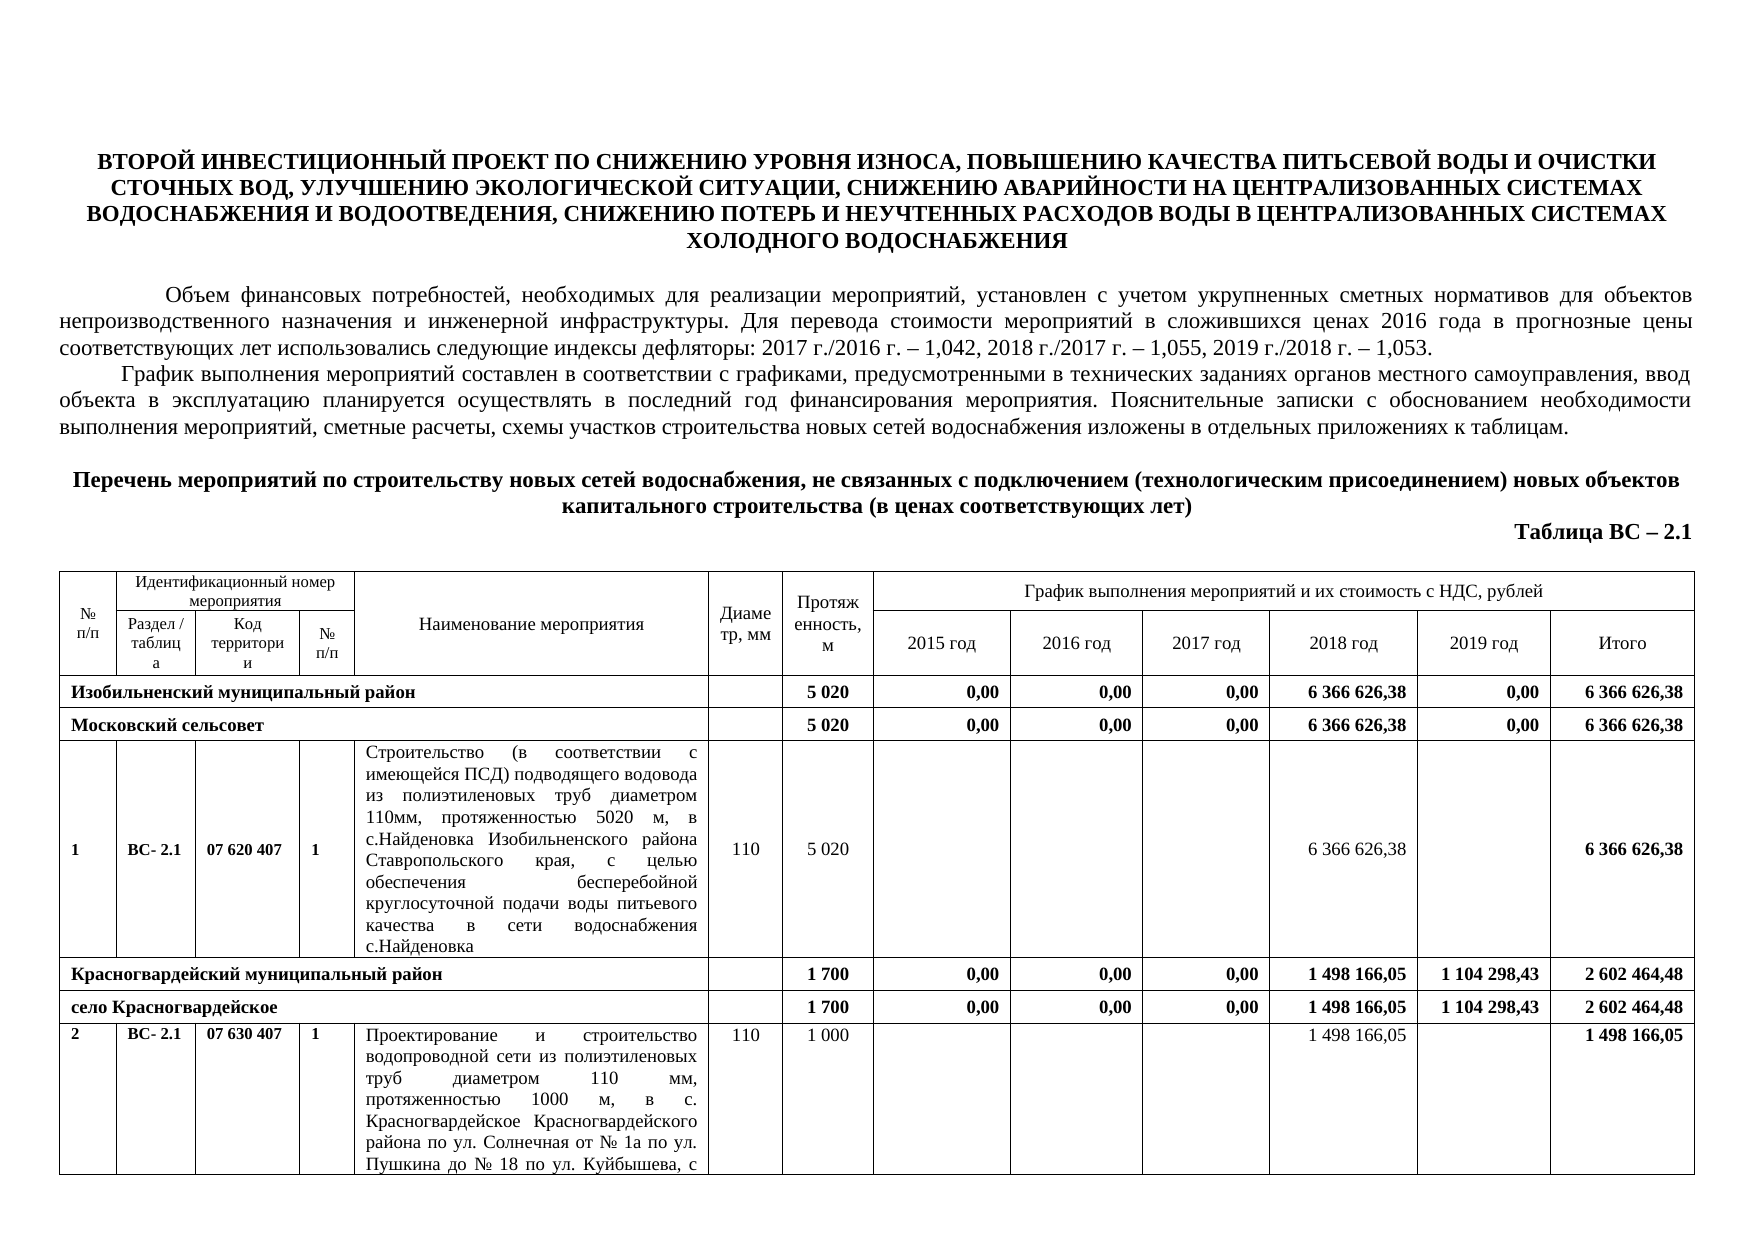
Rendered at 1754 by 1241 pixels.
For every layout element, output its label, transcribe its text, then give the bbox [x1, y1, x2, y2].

table_cell 1 498 166,05 [1270, 1024, 1417, 1174]
table_cell Красногвардейский муниципальный район [60, 958, 708, 989]
table_cell [709, 991, 782, 1022]
text Объем финансовых потребностей, необходимых для реализации мероприятий, установлен с учетом укрупненных сметных нормативов для объектов непроизводственного назначения и инженерной инфраструктуры. Для перевода стоимости мероприятий в сложившихся ценах 2016 года в прогнозные цены соответствующих лет использовались следующие индексы дефляторы: 2017 г./2016 г. – 1,042, 2018 г./2017 г. – 1,055, 2019 г./2018 г. – 1,053. [59, 281, 1695, 360]
table_cell 6 366 626,38 [1551, 741, 1694, 957]
table_cell 110 [709, 741, 782, 957]
table_cell 1 498 166,05 [1270, 958, 1417, 989]
table_cell 2 602 464,48 [1551, 991, 1694, 1022]
table_cell 6 366 626,38 [1551, 708, 1694, 740]
table_cell 6 366 626,38 [1270, 676, 1417, 707]
table_header № п/п [60, 572, 116, 674]
table_cell 0,00 [1011, 991, 1142, 1022]
table_cell 2 602 464,48 [1551, 958, 1694, 989]
table_cell 6 366 626,38 [1551, 676, 1694, 707]
table_cell 0,00 [1011, 958, 1142, 989]
table_cell [1418, 1024, 1550, 1174]
table_cell [709, 958, 782, 989]
table_cell 5 020 [783, 676, 873, 707]
table_cell 1 700 [783, 991, 873, 1022]
table_cell Итого [1551, 611, 1694, 674]
table_cell Московский сельсовет [60, 708, 708, 740]
table_cell [1011, 1024, 1142, 1174]
text ВТОРОЙ ИНВЕСТИЦИОННЫЙ ПРОЕКТ ПО СНИЖЕНИЮ УРОВНЯ ИЗНОСА, ПОВЫШЕНИЮ КАЧЕСТВА ПИТЬСЕВОЙ ВОДЫ И ОЧИСТКИ СТОЧНЫХ ВОД, УЛУЧШЕНИЮ ЭКОЛОГИЧЕСКОЙ СИТУАЦИИ, СНИЖЕНИЮ АВАРИЙНОСТИ НА ЦЕНТРАЛИЗОВАННЫХ СИСТЕМАХ ВОДОСНАБЖЕНИЯ И ВОДООТВЕДЕНИЯ, СНИЖЕНИЮ ПОТЕРЬ И НЕУЧТЕННЫХ РАСХОДОВ ВОДЫ В ЦЕНТРАЛИЗОВАННЫХ СИСТЕМАХ ХОЛОДНОГО ВОДОСНАБЖЕНИЯ [59, 148, 1695, 253]
table_cell 6 366 626,38 [1270, 741, 1417, 957]
table_cell ВС- 2.1 [117, 741, 195, 957]
table_cell 1 [60, 741, 116, 957]
table_cell Раздел / таблица [117, 611, 195, 674]
table_cell 5 020 [783, 708, 873, 740]
table_cell Изобильненский муниципальный район [60, 676, 708, 707]
table_cell Код территории [196, 611, 299, 674]
table_cell 2017 год [1143, 611, 1269, 674]
table_cell 0,00 [874, 991, 1010, 1022]
table_cell 2015 год [874, 611, 1010, 674]
table_cell 5 020 [783, 741, 873, 957]
table_header Диаметр, мм [709, 572, 782, 674]
table_cell [1418, 741, 1550, 957]
table_cell 07 620 407 [196, 741, 299, 957]
table_cell 1 498 166,05 [1551, 1024, 1694, 1174]
text Таблица ВС – 2.1 [59, 518, 1695, 545]
table_cell [874, 1024, 1010, 1174]
table_cell 2 [60, 1024, 116, 1174]
table_cell 1 104 298,43 [1418, 958, 1550, 989]
table_cell 2016 год [1011, 611, 1142, 674]
text Перечень мероприятий по строительству новых сетей водоснабжения, не связанных с подключением (технологическим присоединением) новых объектов капитального строительства (в ценах соответствующих лет) [59, 466, 1695, 518]
table_cell [1011, 741, 1142, 957]
table_cell [874, 741, 1010, 957]
table_cell 6 366 626,38 [1270, 708, 1417, 740]
table_cell 0,00 [874, 676, 1010, 707]
table_cell [709, 708, 782, 740]
table_cell 0,00 [1143, 958, 1269, 989]
table_cell 0,00 [1143, 676, 1269, 707]
table_cell 0,00 [1011, 708, 1142, 740]
table_cell 0,00 [1418, 708, 1550, 740]
table_cell 1 104 298,43 [1418, 991, 1550, 1022]
table_cell 0,00 [1143, 991, 1269, 1022]
table_cell [1143, 741, 1269, 957]
table_cell ВС- 2.1 [117, 1024, 195, 1174]
table_cell 07 630 407 [196, 1024, 299, 1174]
table_cell [1143, 1024, 1269, 1174]
table_cell 0,00 [1011, 676, 1142, 707]
table_cell 1 [300, 741, 354, 957]
table_cell 1 498 166,05 [1270, 991, 1417, 1022]
table_header Наименование мероприятия [355, 572, 708, 674]
table_cell 110 [709, 1024, 782, 1174]
text График выполнения мероприятий составлен в соответствии с графиками, предусмотренными в технических заданиях органов местного самоуправления, ввод объекта в эксплуатацию планируется осуществлять в последний год финансирования мероприятия. Пояснительные записки с обоснованием необходимости выполнения мероприятий, сметные расчеты, схемы участков строительства новых сетей водоснабжения изложены в отдельных приложениях к таблицам. [59, 360, 1695, 439]
table_cell № п/п [300, 611, 354, 674]
table_cell 1 [300, 1024, 354, 1174]
table_header Идентификационный номер мероприятия [117, 572, 354, 610]
table_cell [709, 676, 782, 707]
table_cell 0,00 [874, 708, 1010, 740]
table_cell 1 700 [783, 958, 873, 989]
table_header Протяженность, м [783, 572, 873, 674]
table_cell 2019 год [1418, 611, 1550, 674]
table_header График выполнения мероприятий и их стоимость с НДС, рублей [874, 572, 1694, 610]
table_cell село Красногвардейское [60, 991, 708, 1022]
table_cell 1 000 [783, 1024, 873, 1174]
table_cell 0,00 [874, 958, 1010, 989]
table_cell 0,00 [1143, 708, 1269, 740]
table_cell 0,00 [1418, 676, 1550, 707]
table_cell Строительство (в соответствии с имеющейся ПСД) подводящего водовода из полиэтиленовых труб диаметром 110мм, протяженностью 5020 м, в с.Найденовка Изобильненского района Ставропольского края, с целью обеспечения бесперебойной круглосуточной подачи воды питьевого качества в сети водоснабжения с.Найденовка [355, 741, 708, 957]
table_cell 2018 год [1270, 611, 1417, 674]
